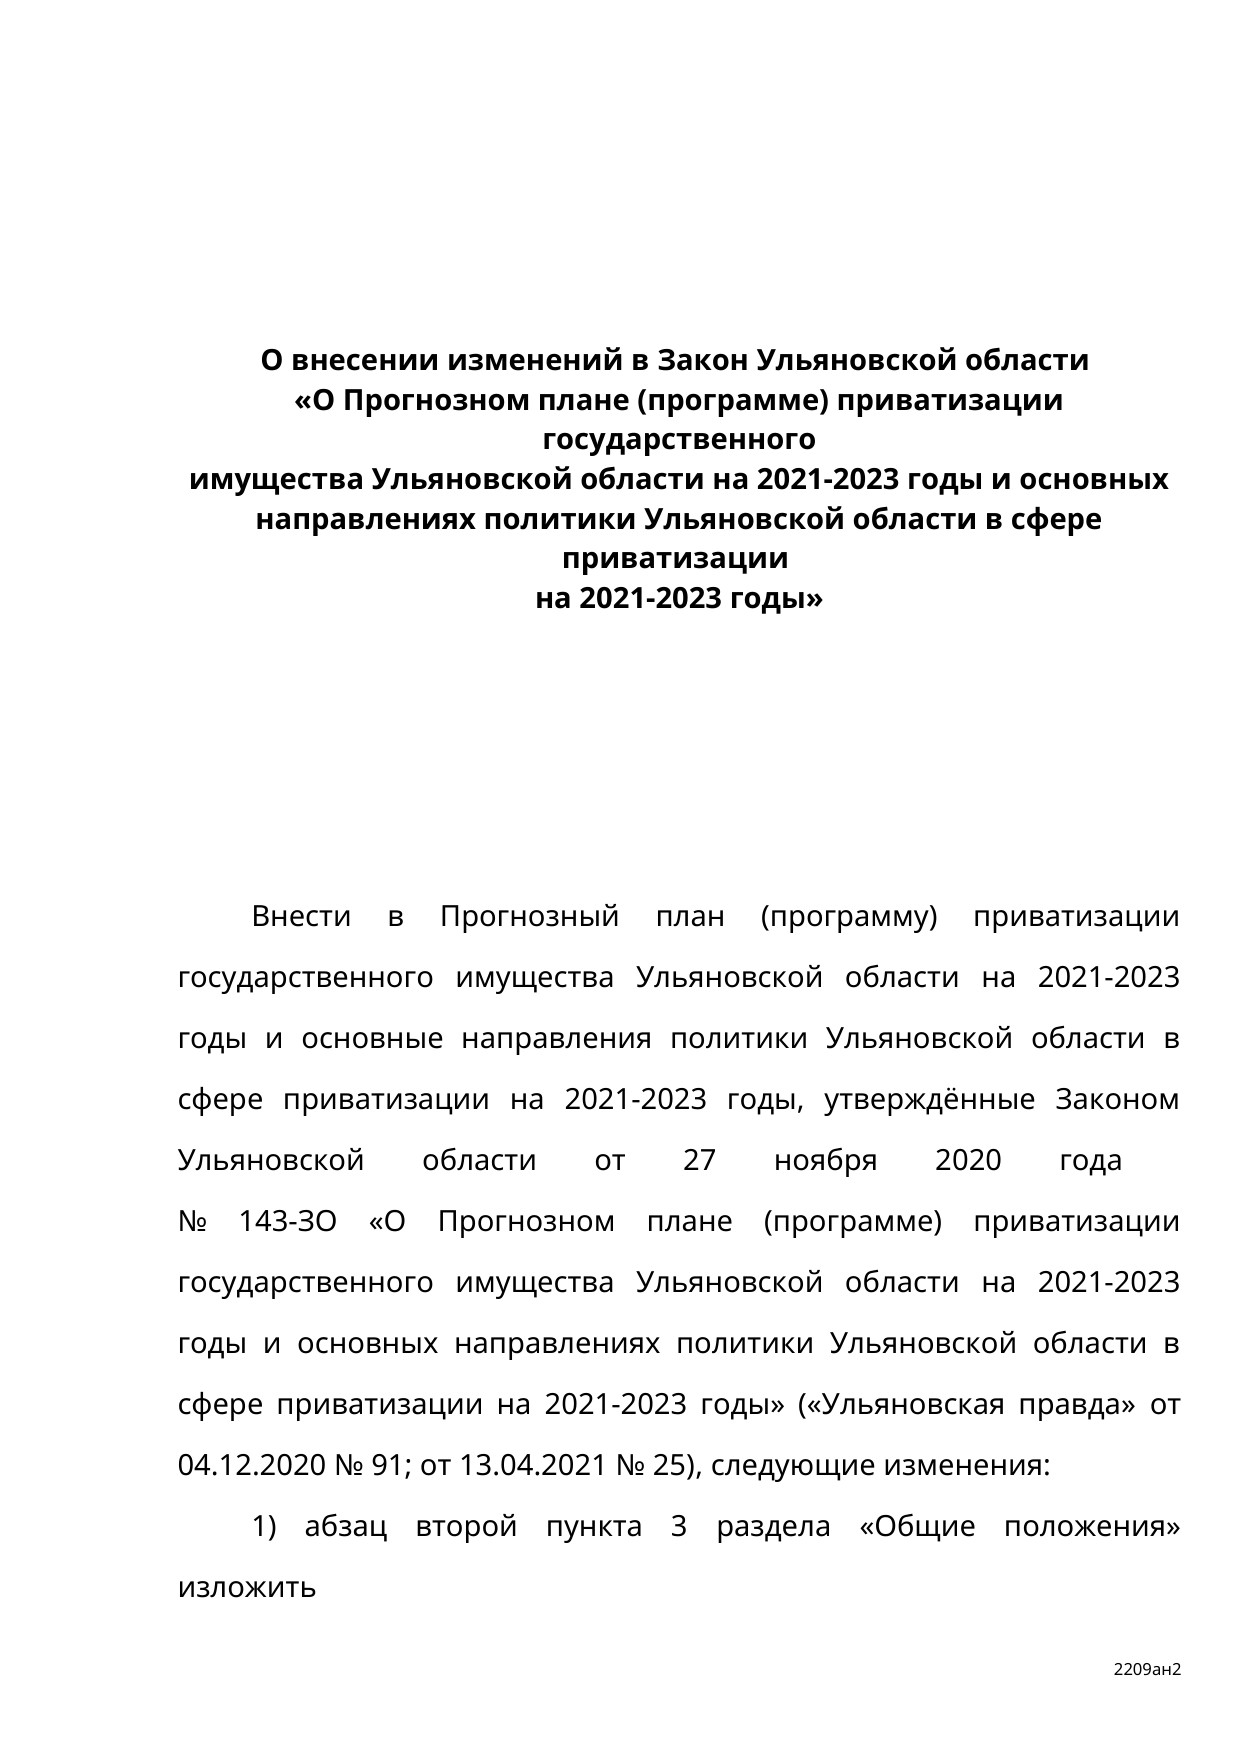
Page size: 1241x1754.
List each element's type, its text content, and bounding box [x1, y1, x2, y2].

text О внесении изменений в Закон Ульяновской области «О Прогнозном плане (программе) приватизации государственного имущества Ульяновской области на 2021-2023 годы и основных направлениях политики Ульяновской области в сфере приватизации на 2021-2023 годы» [177, 339, 1181, 617]
text Внести в Прогнозный план (программу) приватизации государственного имущества Ульяновской области на 2021-2023 годы и основные направления политики Ульяновской области в сфере приватизации на 2021-2023 годы, утверждённые Законом Ульяновской области от 27 ноября 2020 года № 143-ЗО «О Прогнозном плане (программе) приватизации государственного имущества Ульяновской области на 2021-2023 годы и основных направлениях политики Ульяновской области в сфере приватизации на 2021-2023 годы» («Ульяновская правда» от 04.12.2020 № 91; от 13.04.2021 № 25), следующие изменения: [177, 895, 1181, 1484]
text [177, 1505, 1181, 1606]
